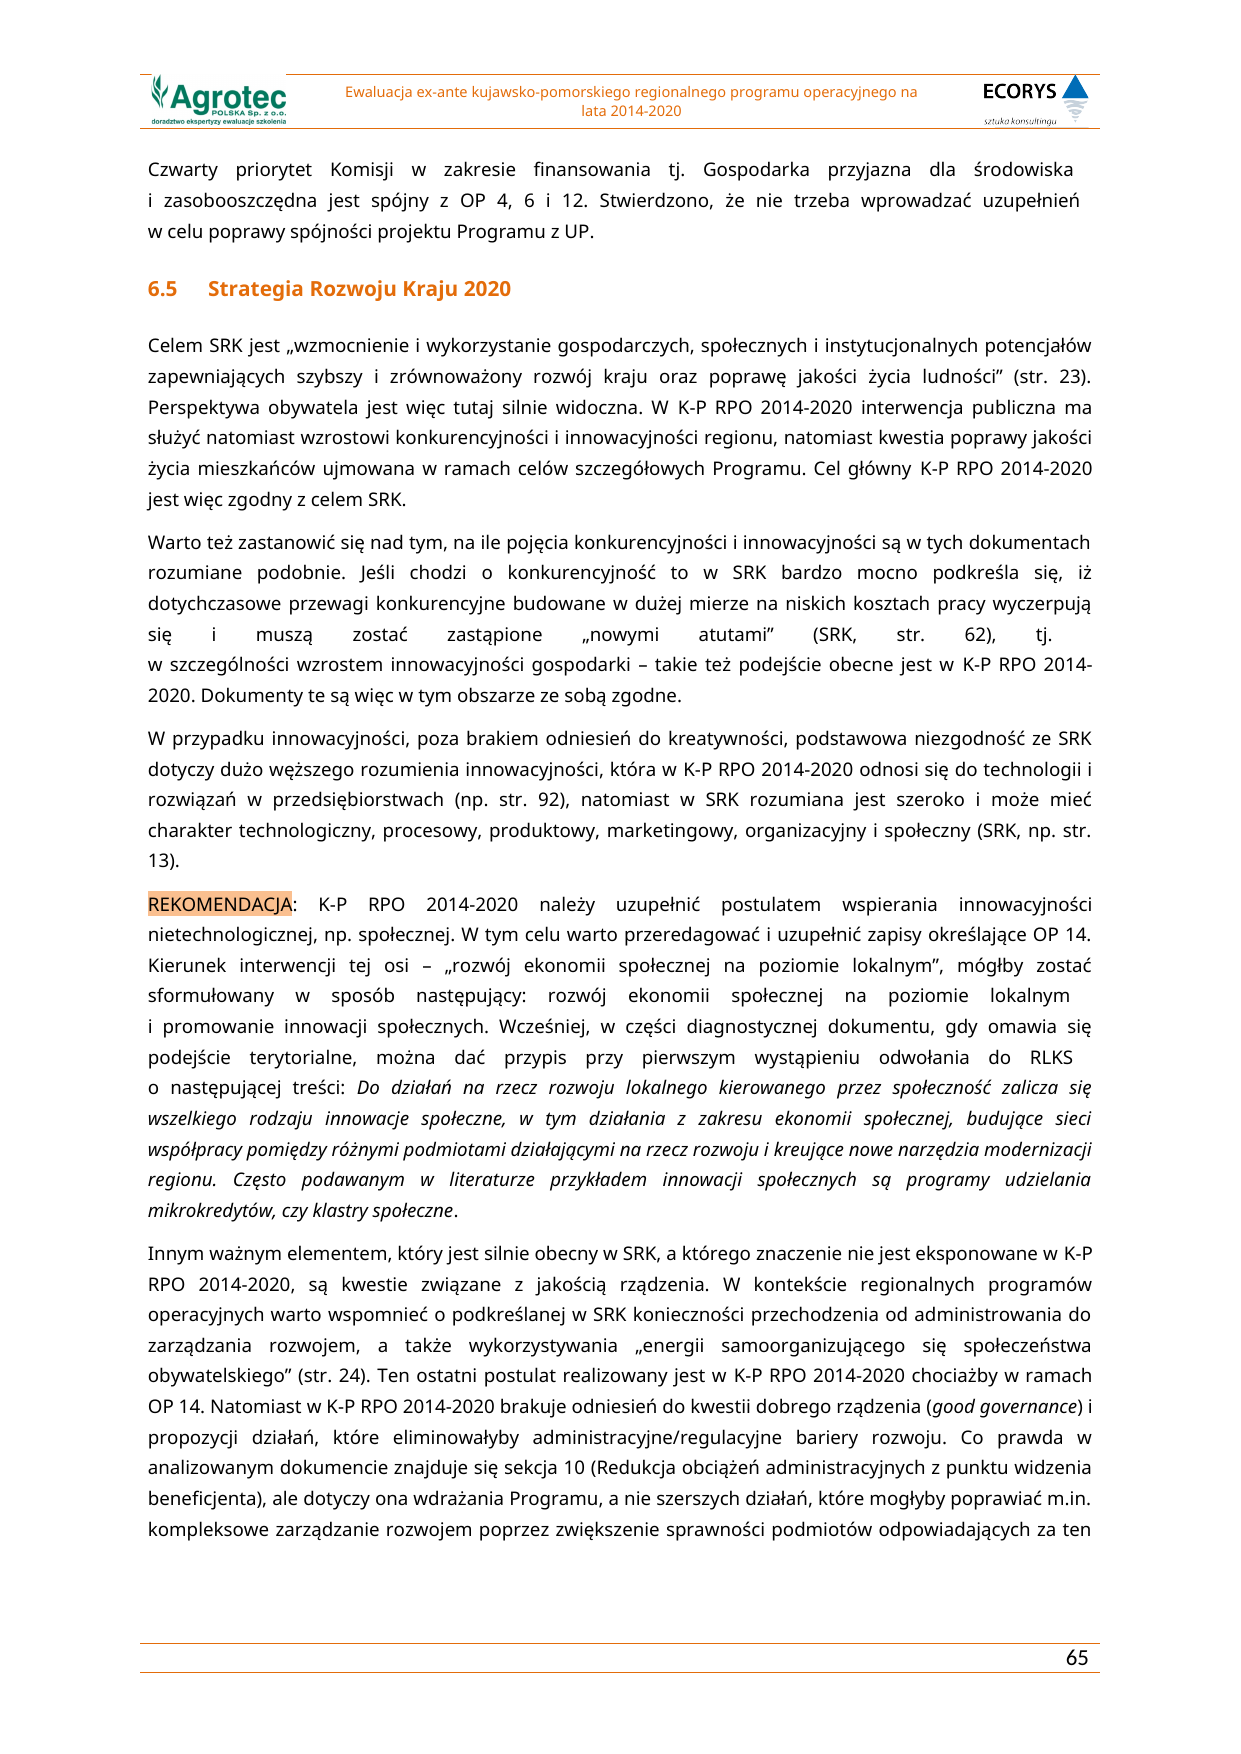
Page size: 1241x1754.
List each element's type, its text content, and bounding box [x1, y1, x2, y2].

text REKOMENDACJA: K-P RPO 2014-2020 należy uzupełnić postulatem wspierania innowacyjności nietechnologicznej, np. społecznej. W tym celu warto przeredagować i uzupełnić zapisy określające OP 14. Kierunek interwencji tej osi – „rozwój ekonomii społecznej na poziomie lokalnym”, mógłby zostać sformułowany w sposób następujący: rozwój ekonomii społecznej na poziomie lokalnym i promowanie innowacji społecznych. Wcześniej, w części diagnostycznej dokumentu, gdy omawia się podejście terytorialne, można dać przypis przy pierwszym wystąpieniu odwołania do RLKS o następującej treści: Do działań na rzecz rozwoju lokalnego kierowanego przez społeczność zalicza się wszelkiego rodzaju innowacje społeczne, w tym działania z zakresu ekonomii społecznej, budujące sieci współpracy pomiędzy różnymi podmiotami działającymi na rzecz rozwoju i kreujące nowe narzędzia modernizacji regionu. Często podawanym w literaturze przykładem innowacji społecznych są programy udzielania mikrokredytów, czy klastry społeczne. [148, 891, 1093, 1223]
text W przypadku innowacyjności, poza brakiem odniesień do kreatywności, podstawowa niezgodność ze SRK dotyczy dużo węższego rozumienia innowacyjności, która w K-P RPO 2014-2020 odnosi się do technologii i rozwiązań w przedsiębiorstwach (np. str. 92), natomiast w SRK rozumiana jest szeroko i może mieć charakter technologiczny, procesowy, produktowy, marketingowy, organizacyjny i społeczny (SRK, np. str. 13). [148, 725, 1093, 873]
subtitle Strategia Rozwoju Kraju 2020 [148, 274, 1093, 302]
text Warto też zastanowić się nad tym, na ile pojęcia konkurencyjności i innowacyjności są w tych dokumentach rozumiane podobnie. Jeśli chodzi o konkurencyjność to w SRK bardzo mocno podkreśla się, iż dotychczasowe przewagi konkurencyjne budowane w dużej mierze na niskich kosztach pracy wyczerpują się i muszą zostać zastąpione „nowymi atutami” (SRK, str. 62), tj. w szczególności wzrostem innowacyjności gospodarki – takie też podejście obecne jest w K-P RPO 2014-2020. Dokumenty te są więc w tym obszarze ze sobą zgodne. [148, 529, 1093, 708]
picture [151, 74, 286, 125]
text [148, 1240, 1093, 1541]
text Czwarty priorytet Komisji w zakresie finansowania tj. Gospodarka przyjazna dla środowiska i zasobooszczędna jest spójny z OP 4, 6 i 12. Stwierdzono, że nie trzeba wprowadzać uzupełnień w celu poprawy spójności projektu Programu z UP. [148, 157, 1093, 243]
text Celem SRK jest „wzmocnienie i wykorzystanie gospodarczych, społecznych i instytucjonalnych potencjałów zapewniających szybszy i zrównoważony rozwój kraju oraz poprawę jakości życia ludności” (str. 23). Perspektywa obywatela jest więc tutaj silnie widoczna. W K-P RPO 2014-2020 interwencja publiczna ma służyć natomiast wzrostowi konkurencyjności i innowacyjności regionu, natomiast kwestia poprawy jakości życia mieszkańców ujmowana w ramach celów szczegółowych Programu. Cel główny K-P RPO 2014-2020 jest więc zgodny z celem SRK. [148, 333, 1093, 511]
picture [984, 74, 1089, 128]
